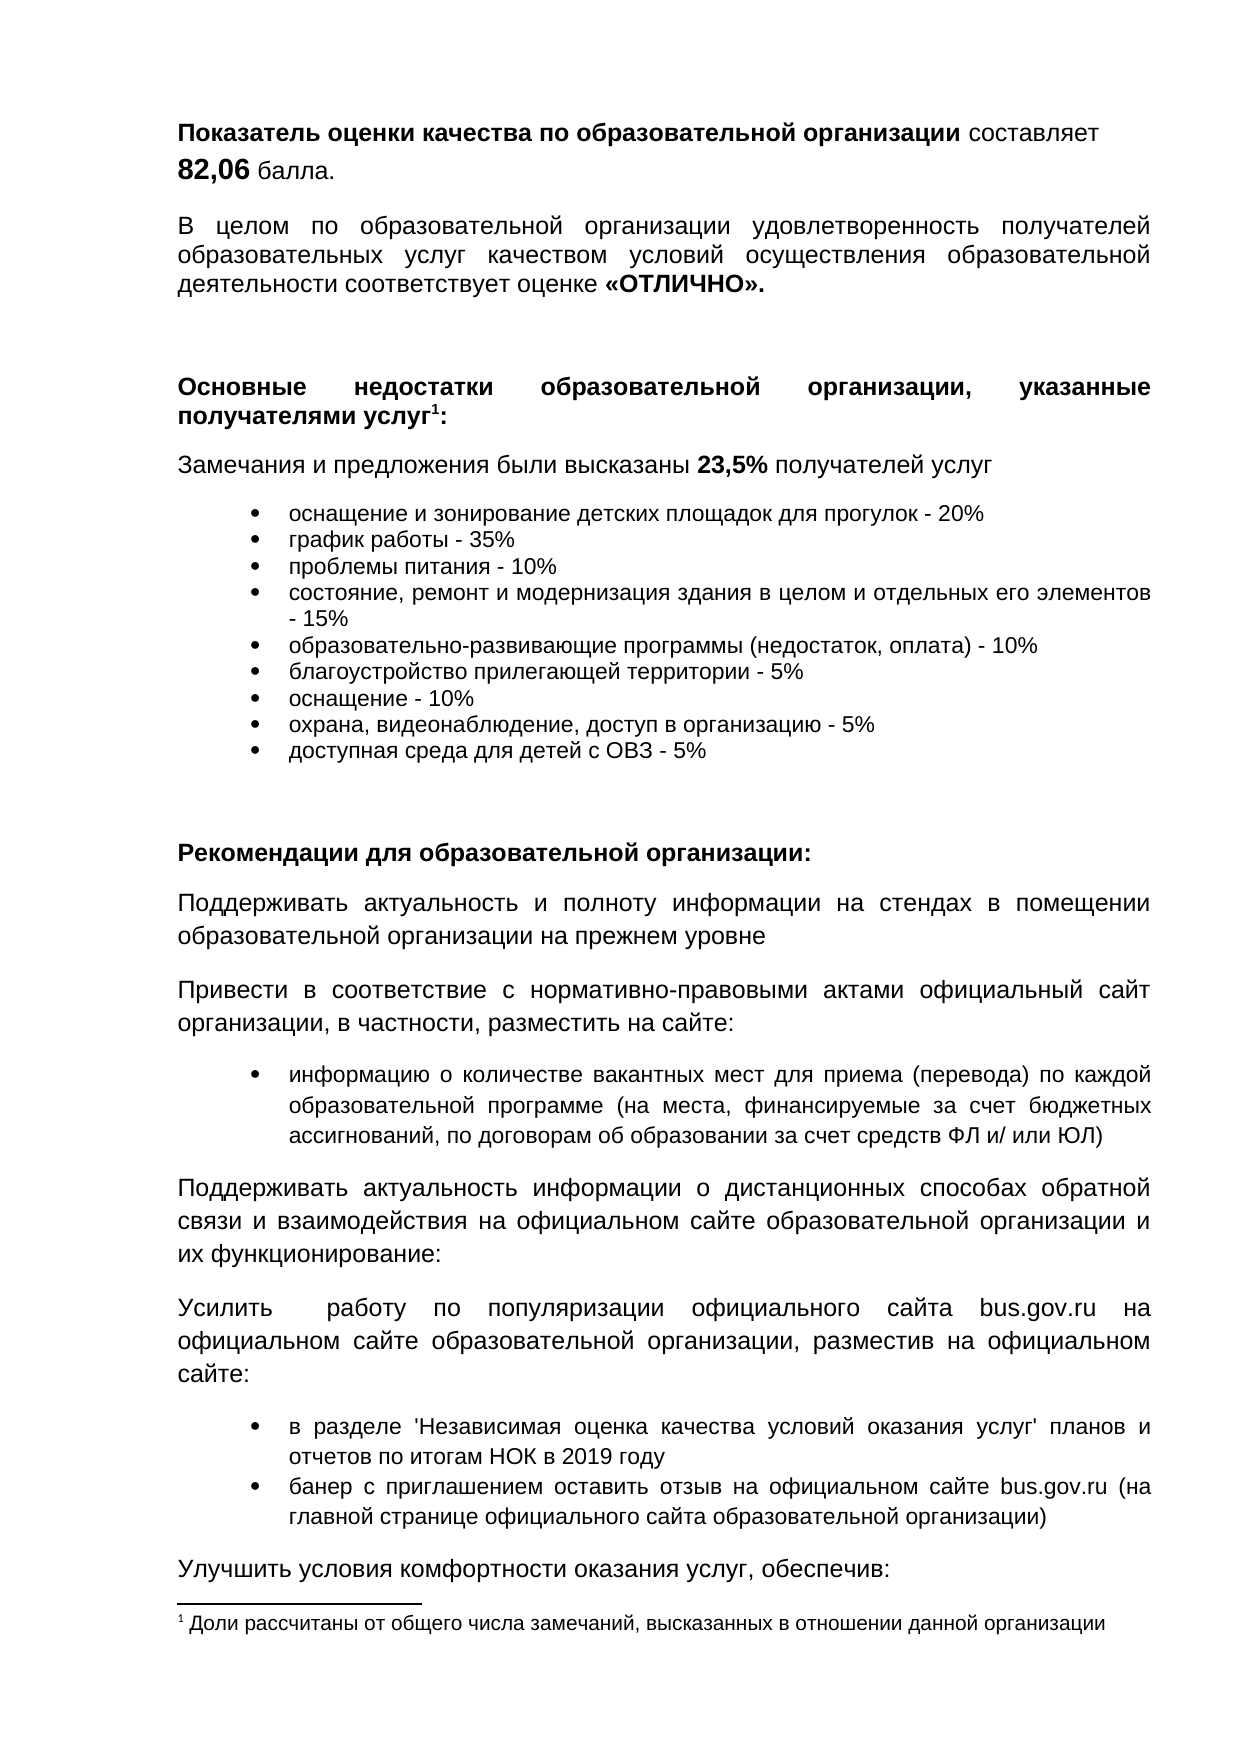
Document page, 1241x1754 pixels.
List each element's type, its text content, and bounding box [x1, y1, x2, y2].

list график работы - 35% [251, 526, 1152, 553]
list оснащение - 10% [251, 684, 1152, 711]
list состояние, ремонт и модернизация здания в целом и отдельных его элементов - 15% [251, 579, 1152, 632]
text Рекомендации для образовательной организации: [177, 838, 1152, 867]
text Поддерживать актуальность и полноту информации на стендах в помещении образовательной организации на прежнем уровне [177, 888, 1152, 949]
list в разделе 'Независимая оценка качества условий оказания услуг' планов и отчетов по итогам НОК в 2019 году [251, 1413, 1152, 1469]
list образовательно-развивающие программы (недостаток, оплата) - 10% [251, 632, 1152, 658]
list доступная среда для детей с ОВЗ - 5% [251, 737, 1152, 763]
list благоустройство прилегающей территории - 5% [251, 658, 1152, 684]
text Основные недостатки образовательной организации, указанные получателями услуг: [177, 372, 1152, 429]
text Улучшить условия комфортности оказания услуг, обеспечив: [177, 1554, 1152, 1583]
text Поддерживать актуальность информации о дистанционных способах обратной связи и взаимодействия на официальном сайте образовательной организации и их функционирование: [177, 1173, 1152, 1268]
text В целом по образовательной организации удовлетворенность получателей образовательных услуг качеством условий осуществления образовательной деятельности соответствует оценке «ОТЛИЧНО». [177, 211, 1152, 297]
text Привести в соответствие с нормативно-правовыми актами официальный сайт организации, в частности, разместить на сайте: [177, 974, 1152, 1036]
list проблемы питания - 10% [251, 553, 1152, 579]
text Усилить работу по популяризации официального сайта bus.gov.ru на официальном сайте образовательной организации, разместив на официальном сайте: [177, 1293, 1152, 1388]
list информацию о количестве вакантных мест для приема (перевода) по каждой образовательной программе (на места, финансируемые за счет бюджетных ассигнований, по договорам об образовании за счет средств ФЛ и/ или ЮЛ) [251, 1061, 1152, 1148]
list охрана, видеонаблюдение, доступ в организацию - 5% [251, 711, 1152, 737]
text Показатель оценки качества по образовательной организации составляет 82,06 балла. [177, 118, 1152, 185]
list банер с приглашением оставить отзыв на официальном сайте bus.gov.ru (на главной странице официального сайта образовательной организации) [251, 1473, 1152, 1530]
list оснащение и зонирование детских площадок для прогулок - 20% [251, 500, 1152, 526]
text Замечания и предложения были высказаны 23,5% получателей услуг [177, 450, 1152, 479]
